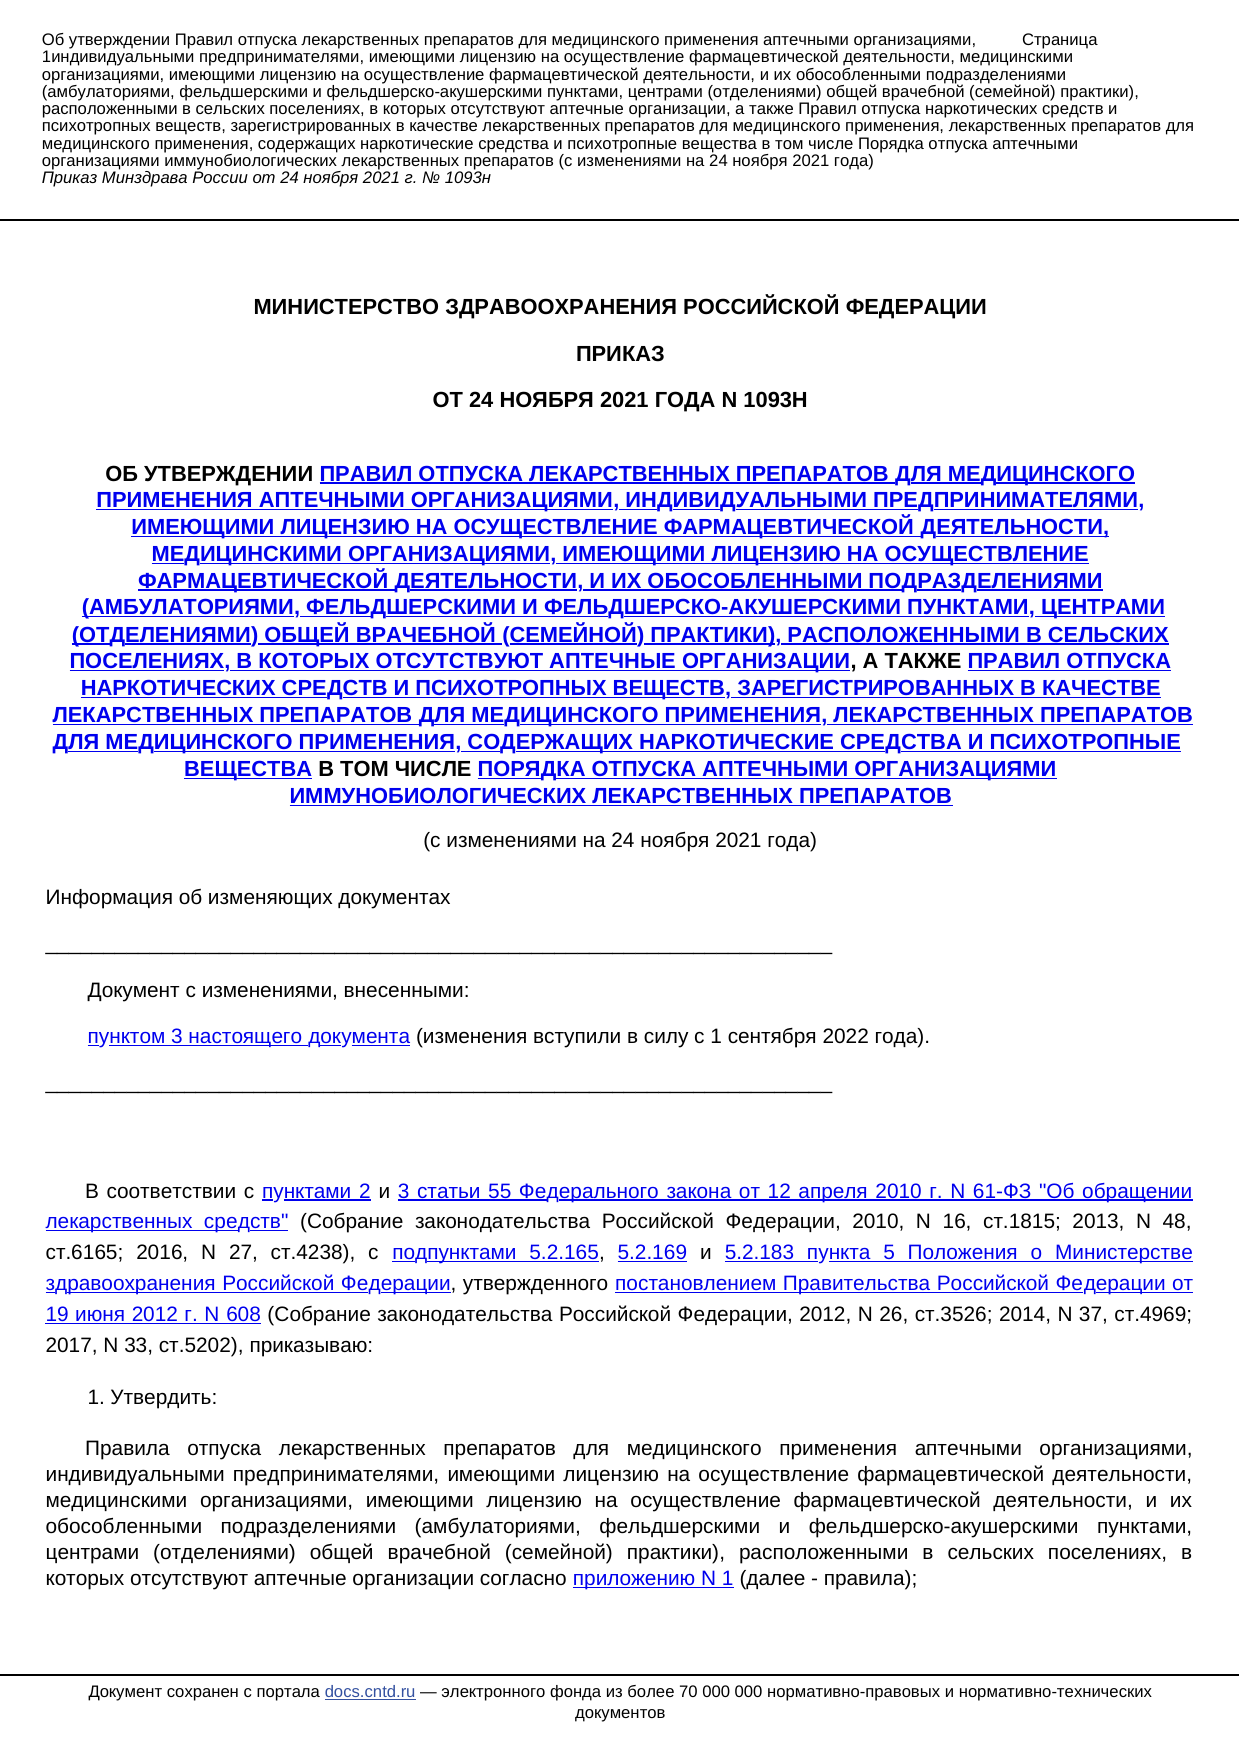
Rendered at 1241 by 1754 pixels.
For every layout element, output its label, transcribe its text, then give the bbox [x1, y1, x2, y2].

text ПОСЕЛЕНИЯХ, В КОТОРЫХ ОТСУТСТВУЮТ АПТЕЧНЫЕ ОРГАНИЗАЦИИ, А ТАКЖЕ ПРАВИЛ ОТПУСКА НАРКОТИЧЕСКИХ СРЕДСТВ И ПСИХОТРОПНЫХ ВЕЩЕСТВ, ЗАРЕГИСТРИРОВАННЫХ В КАЧЕСТВЕ [47, 648, 1193, 700]
text ____________________________________________________________________ [45, 1070, 1193, 1094]
text ЛЕКАРСТВЕННЫХ ПРЕПАРАТОВ ДЛЯ МЕДИЦИНСКОГО ПРИМЕНЕНИЯ, ЛЕКАРСТВЕННЫХ ПРЕПАРАТОВ [52, 702, 1193, 727]
text Информация об изменяющих документах [45, 885, 1193, 909]
text Документ с изменениями, внесенными: [87, 978, 1193, 1002]
text пунктом 3 настоящего документа (изменения вступили в силу с 1 сентября 2022 года). [87, 1024, 1193, 1048]
subtitle ОТ 24 НОЯБРЯ 2021 ГОДА N 1093Н [47, 387, 1193, 412]
text ДЛЯ МЕДИЦИНСКОГО ПРИМЕНЕНИЯ, СОДЕРЖАЩИХ НАРКОТИЧЕСКИЕ СРЕДСТВА И ПСИХОТРОПНЫЕ [52, 729, 1193, 754]
text Правила отпуска лекарственных препаратов для медицинского применения аптечными организациями, индивидуальными предпринимателями, имеющими лицензию на осуществление фармацевтической деятельности, медицинскими организациями, имеющими лицензию на осуществление фармацевтической деятельности, и их обособленными подразделениями (амбулаториями, фельдшерскими и фельдшерско-акушерскими пунктами, центрами (отделениями) общей врачебной (семейной) практики), расположенными в сельских поселениях, в которых отсутствуют аптечные организации согласно приложению N 1 (далее - правила); [45, 1435, 1193, 1589]
text ВЕЩЕСТВА В ТОМ ЧИСЛЕ ПОРЯДКА ОТПУСКА АПТЕЧНЫМИ ОРГАНИЗАЦИЯМИ ИММУНОБИОЛОГИЧЕСКИХ ЛЕКАРСТВЕННЫХ ПРЕПАРАТОВ [47, 756, 1193, 808]
text МЕДИЦИНСКИМИ ОРГАНИЗАЦИЯМИ, ИМЕЮЩИМИ ЛИЦЕНЗИЮ НА ОСУЩЕСТВЛЕНИЕ [47, 541, 1193, 566]
text В соответствии с пунктами 2 и 3 статьи 55 Федерального закона от 12 апреля 2010 г. N 61-ФЗ "Об обращении лекарственных средств" (Собрание законодательства Российской Федерации, 2010, N 16, ст.1815; 2013, N 48, ст.6165; 2016, N 27, ст.4238), с подпунктами 5.2.165, 5.2.169 и 5.2.183 пункта 5 Положения о Министерстве здравоохранения Российской Федерации, утвержденного постановлением Правительства Российской Федерации от 19 июня 2012 г. N 608 (Собрание законодательства Российской Федерации, 2012, N 26, ст.3526; 2014, N 37, ст.4969; 2017, N 33, ст.5202), приказываю: [45, 1178, 1193, 1357]
text (ОТДЕЛЕНИЯМИ) ОБЩЕЙ ВРАЧЕБНОЙ (СЕМЕЙНОЙ) ПРАКТИКИ), РАСПОЛОЖЕННЫМИ В СЕЛЬСКИХ [47, 621, 1193, 647]
text ИМЕЮЩИМИ ЛИЦЕНЗИЮ НА ОСУЩЕСТВЛЕНИЕ ФАРМАЦЕВТИЧЕСКОЙ ДЕЯТЕЛЬНОСТИ, [47, 514, 1193, 539]
text ПРИКАЗ [47, 341, 1193, 366]
list Утвердить: [87, 1385, 1193, 1409]
text (АМБУЛАТОРИЯМИ, ФЕЛЬДШЕРСКИМИ И ФЕЛЬДШЕРСКО-АКУШЕРСКИМИ ПУНКТАМИ, ЦЕНТРАМИ [82, 594, 1193, 619]
text МИНИСТЕРСТВО ЗДРАВООХРАНЕНИЯ РОССИЙСКОЙ ФЕДЕРАЦИИ [47, 294, 1193, 319]
text ____________________________________________________________________ [45, 931, 1193, 955]
text (с изменениями на 24 ноября 2021 года) [62, 828, 1178, 852]
text ФАРМАЦЕВТИЧЕСКОЙ ДЕЯТЕЛЬНОСТИ, И ИХ ОБОСОБЛЕННЫМИ ПОДРАЗДЕЛЕНИЯМИ [47, 567, 1193, 593]
text ПРИМЕНЕНИЯ АПТЕЧНЫМИ ОРГАНИЗАЦИЯМИ, ИНДИВИДУАЛЬНЫМИ ПРЕДПРИНИМАТЕЛЯМИ, [47, 487, 1193, 512]
text ОБ УТВЕРЖДЕНИИ ПРАВИЛ ОТПУСКА ЛЕКАРСТВЕННЫХ ПРЕПАРАТОВ ДЛЯ МЕДИЦИНСКОГО [47, 460, 1193, 486]
